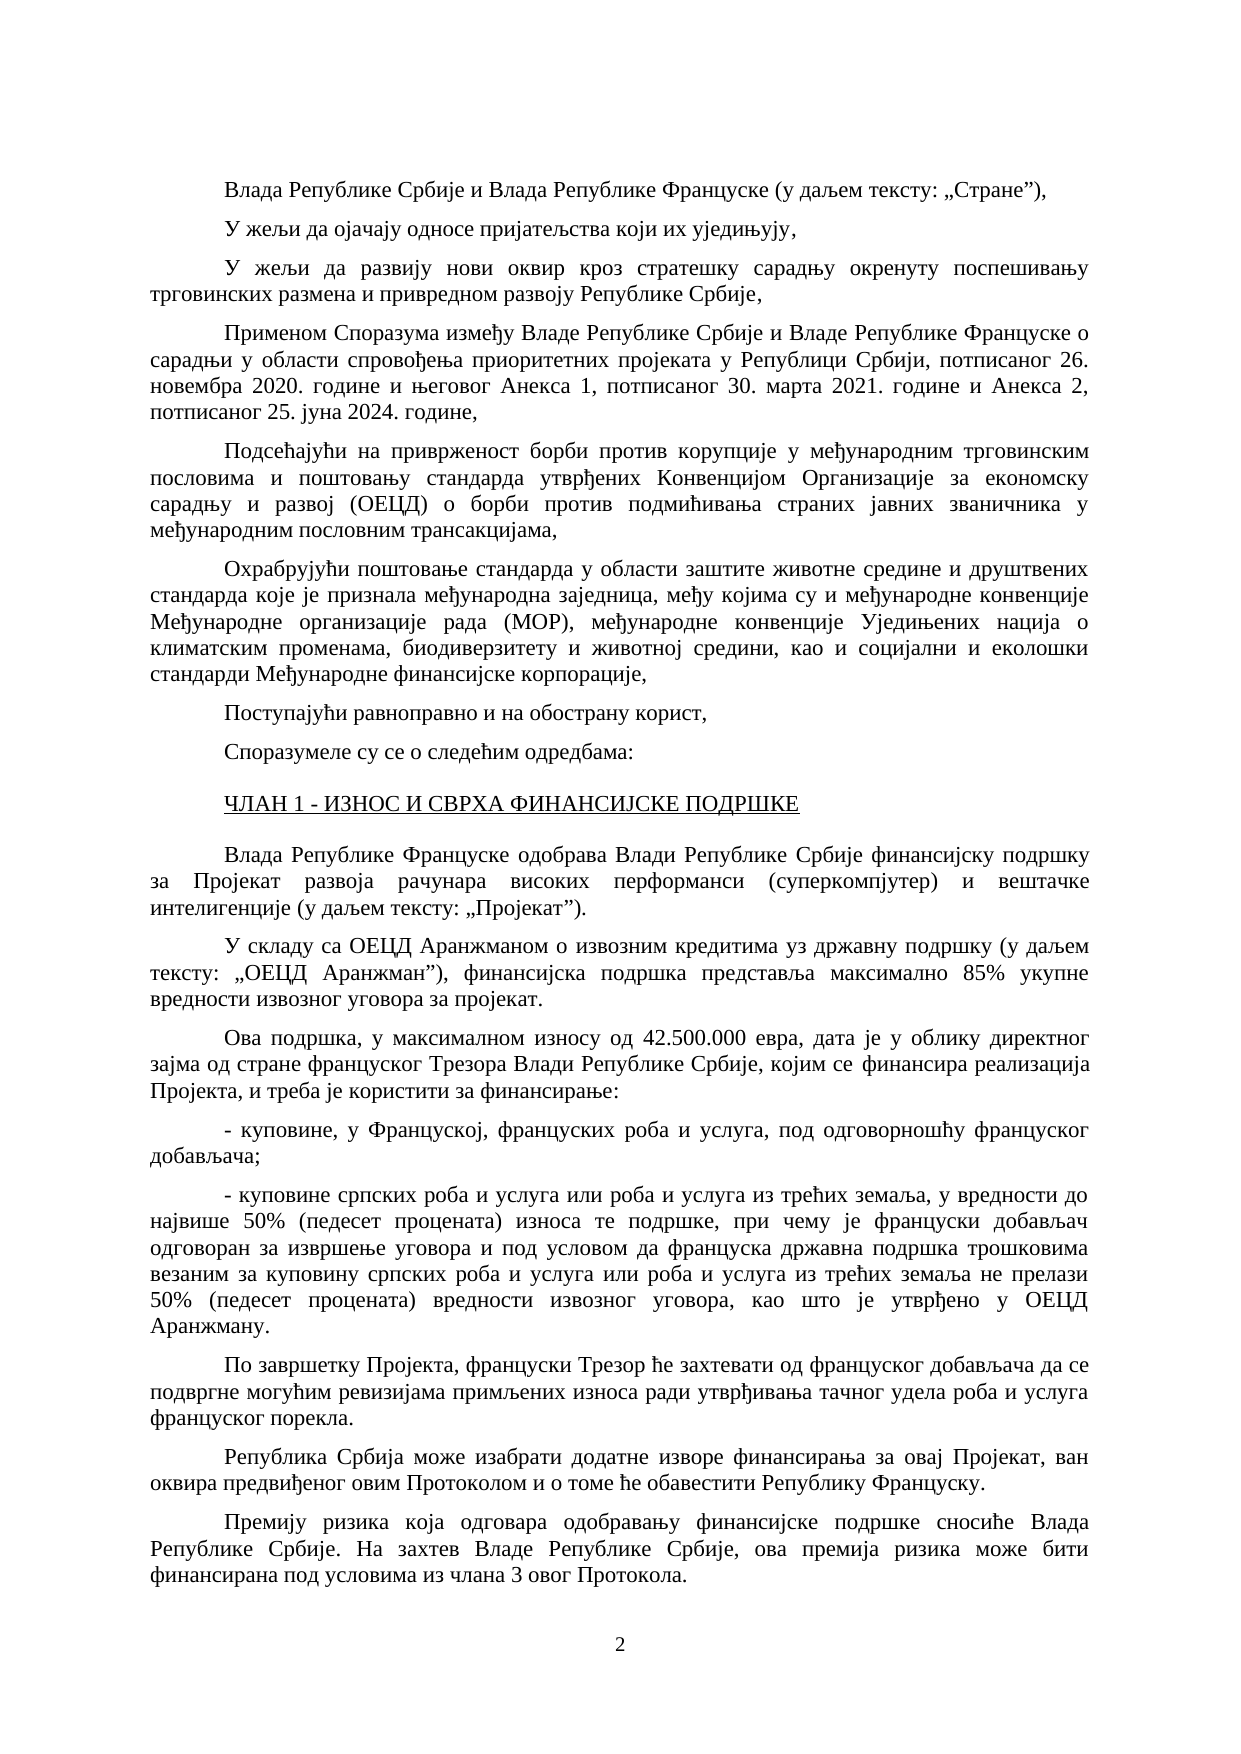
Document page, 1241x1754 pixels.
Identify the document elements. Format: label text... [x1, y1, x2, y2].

text У жељи да ојачају односе пријатељства који их уједињују, [150, 215, 1090, 242]
text Применом Споразума између Владе Републике Србије и Владе Републике Француске о сарадњи у области спровођења приоритетних пројеката у Републици Србији, потписаног 26. новембра 2020. године и његовог Анекса 1, потписаног 30. марта 2021. године и Анекса 2, потписаног 25. јуна 2024. године, [150, 319, 1090, 425]
text Споразумеле су се о следећим одредбама: [150, 738, 1090, 764]
text Подсећајући на приврженост борби против корупције у међународним трговинским пословима и поштовању стандарда утврђених Конвенцијом Организације за економску сарадњу и развој (ОЕЦД) о борби против подмићивања страних јавних званичника у међународним пословним трансакцијама, [150, 437, 1090, 543]
text Влада Републике Француске одобрава Влади Републике Србије финансијску подршку за Пројекат развоја рачунара високих перформанси (суперкомпјутер) и вештачке интелигенције (у даљем тексту: „Пројекат”). [150, 841, 1090, 920]
text Поступајући равноправно и на обострану корист, [150, 699, 1090, 726]
text - куповине српских роба и услуга или роба и услуга из трећих земаља, у вредности до највише 50% (педесет процената) износа те подршке, при чему је француски добављач одговоран за извршење уговора и под условом да француска државна подршка трошковима везаним за куповину српских роба и услуга или роба и услуга из трећих земаља не прелази 50% (педесет процената) вредности извозног уговора, као што је утврђено у ОЕЦД Аранжману. [150, 1181, 1090, 1339]
text У жељи да развију нови оквир кроз стратешку сарадњу окренуту поспешивању трговинских размена и привредном развоју Републике Србије, [150, 254, 1090, 307]
text Премију ризика која одговара одобравању финансијске подршке сносиће Влада Републике Србије. На захтев Владе Републике Србије, ова премија ризика може бити финансирана под условима из члана 3 овог Протокола. [150, 1508, 1090, 1587]
text У складу са ОЕЦД Аранжманом о извозним кредитима уз државну подршку (у даљем тексту: „ОЕЦД Аранжман”), финансијска подршка представља максимално 85% укупне вредности извозног уговора за пројекат. [150, 932, 1090, 1012]
text Република Србија може изабрати додатне изворе финансирања за овај Пројекат, ван оквира предвиђеног овим Протоколом и о томе ће обавестити Републику Француску. [150, 1443, 1090, 1496]
text Ова подршка, у максималном износу од 42.500.000 евра, дата је у облику директног зајма од стране француског Трезора Влади Републике Србије, којим се финансира реализација Пројекта, и треба је користити за финансирање: [150, 1024, 1090, 1103]
text Охрабрујући поштовање стандарда у области заштите животне средине и друштвених стандарда које је признала међународна заједница, међу којима су и међународне конвенције Међународне организације рада (МОР), међународне конвенције Уједињених нација о климатским променама, биодиверзитету и животној средини, као и социјални и еколошки стандарди Међународне финансијске корпорације, [150, 555, 1090, 687]
text По завршетку Пројекта, француски Трезор ће захтевати од француског добављача да се подвргне могућим ревизијама примљених износа ради утврђивања тачног удела роба и услуга француског порекла. [150, 1351, 1090, 1431]
text ЧЛАН 1 - ИЗНОС И СВРХА ФИНАНСИЈСКЕ ПОДРШКЕ [150, 789, 1090, 816]
text - куповине, у Француској, француских роба и услуга, под одговорношћу француског добављача; [150, 1116, 1090, 1168]
text Влада Републике Србије и Влада Републике Француске (у даљем тексту: „Стране”), [150, 176, 1090, 203]
